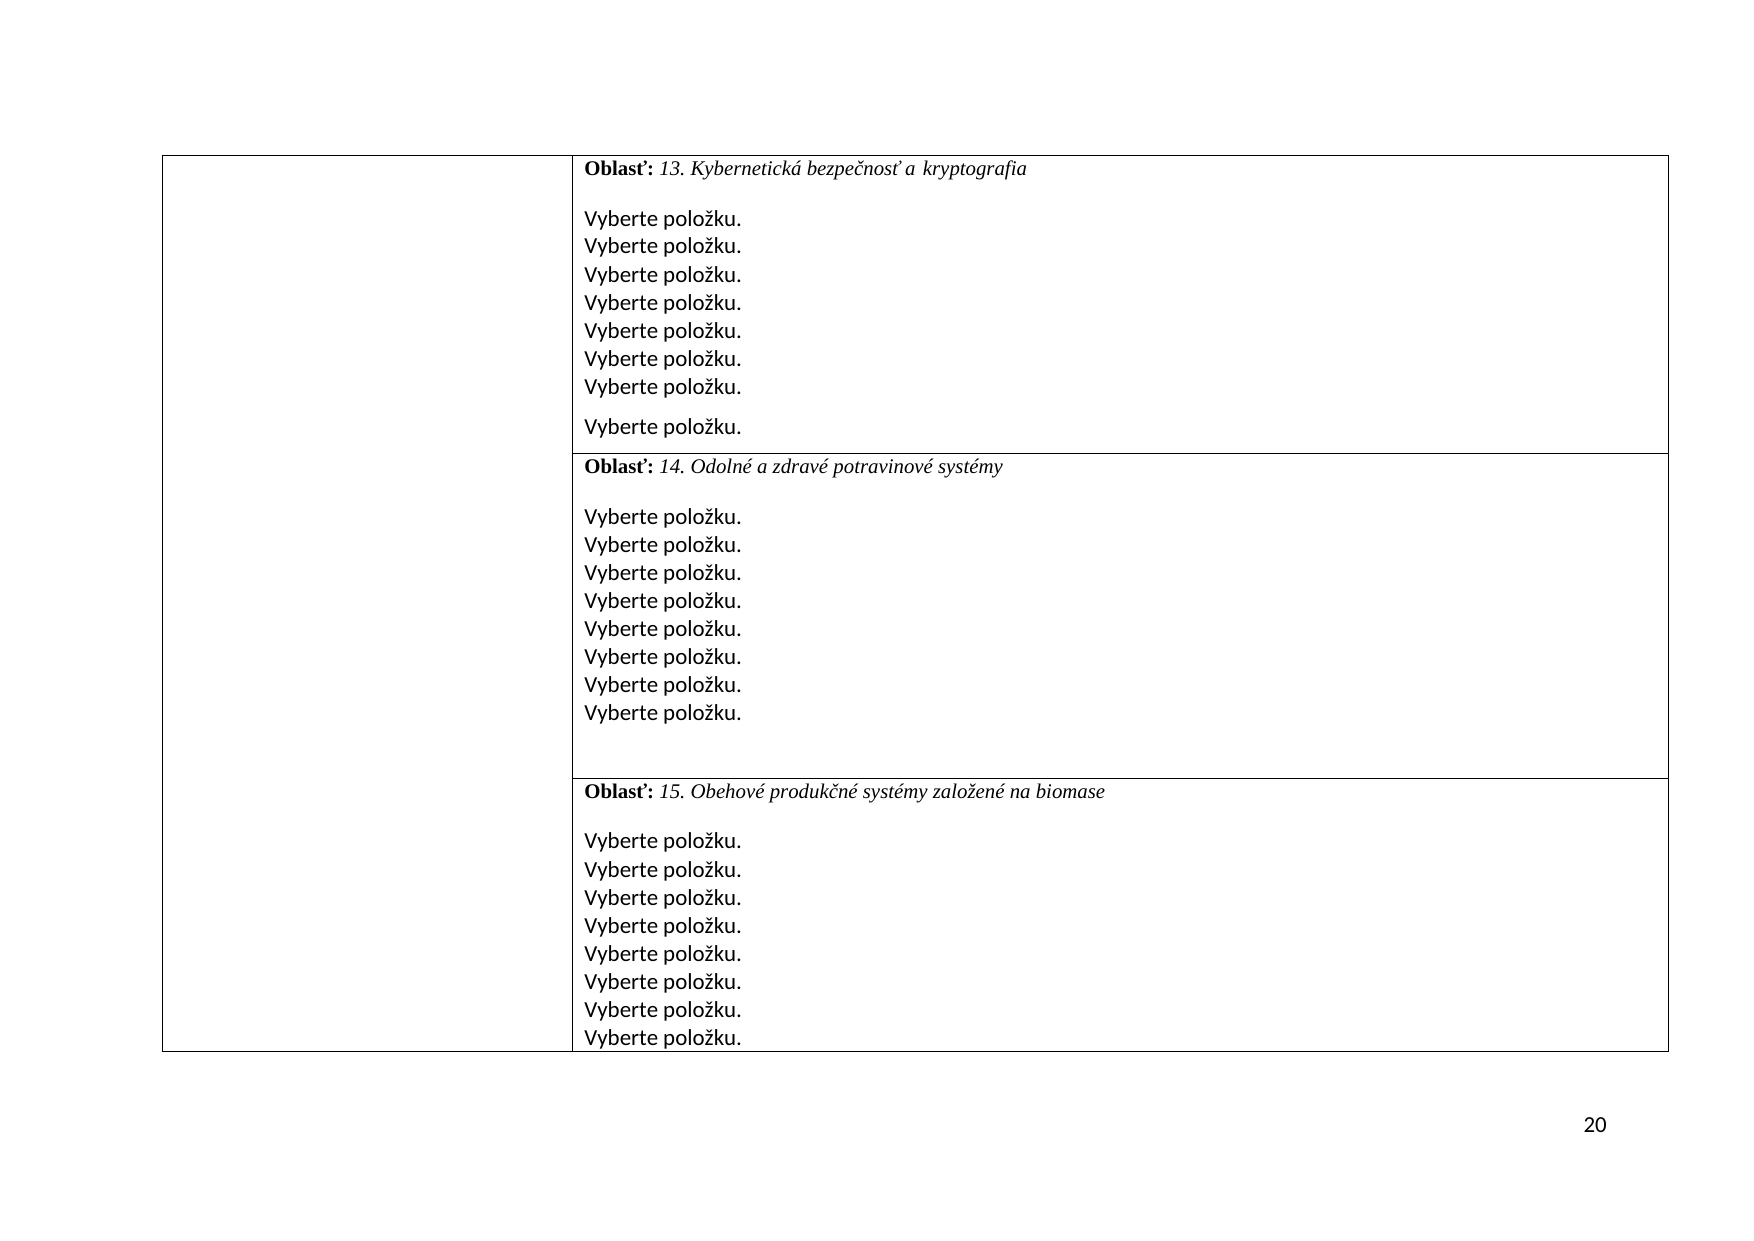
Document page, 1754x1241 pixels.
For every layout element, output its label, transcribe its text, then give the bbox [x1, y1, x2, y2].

table_cell Oblasť: 14. Odolné a zdravé potravinové systémy [573, 454, 1668, 777]
table_cell Oblasť: 13. Kybernetická bezpečnosť a kryptografia [573, 156, 1668, 453]
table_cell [573, 779, 1668, 1051]
